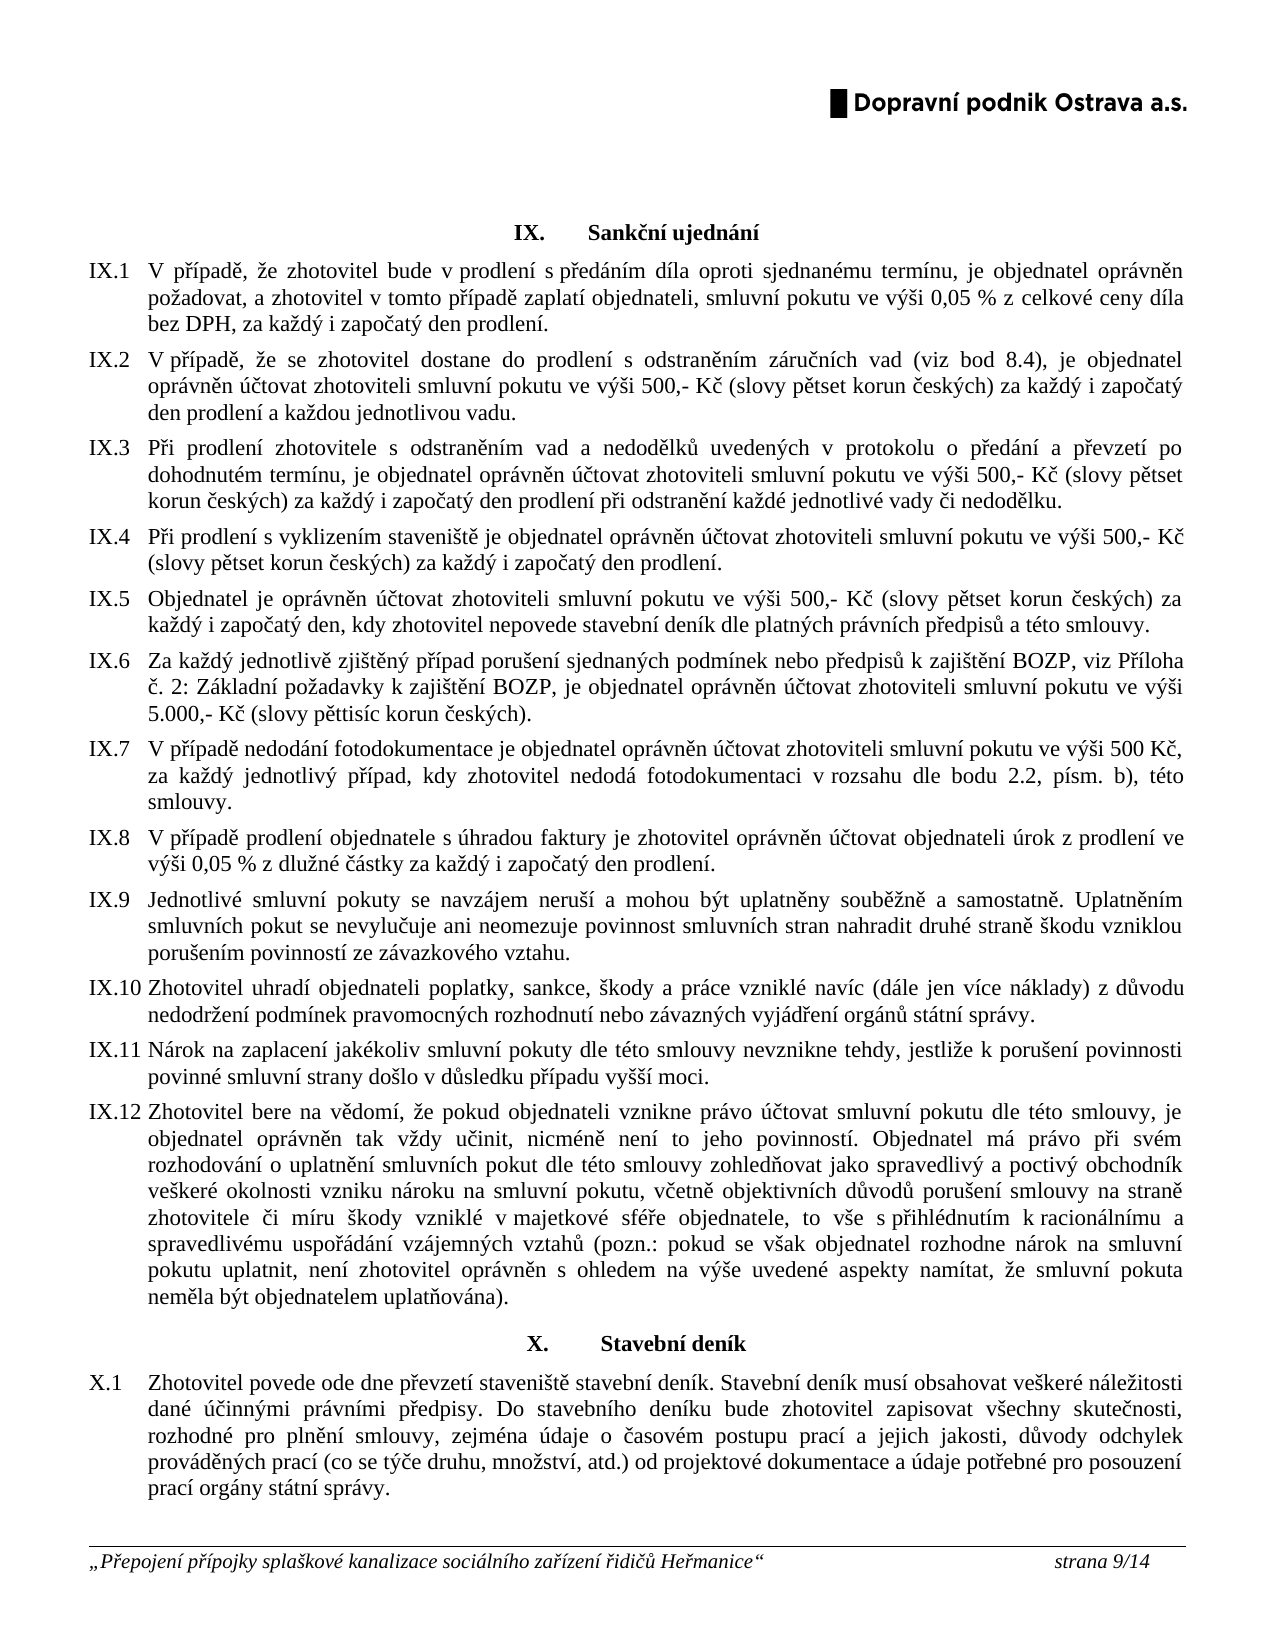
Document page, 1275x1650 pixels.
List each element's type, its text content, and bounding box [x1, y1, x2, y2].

list Zhotovitel uhradí objednateli poplatky, sankce, škody a práce vzniklé navíc (dále jen více náklady) z důvodu nedodržení podmínek pravomocných rozhodnutí nebo závazných vyjádření orgánů státní správy. [89, 974, 1184, 1027]
list V případě, že zhotovitel bude v prodlení s předáním díla oproti sjednanému termínu, je objednatel oprávněn požadovat, a zhotovitel v tomto případě zaplatí objednateli, smluvní pokutu ve výši 0,05 % z celkové ceny díla bez DPH, za každý i započatý den prodlení. [89, 257, 1184, 336]
list Objednatel je oprávněn účtovat zhotoviteli smluvní pokutu ve výši 500,- Kč (slovy pětset korun českých) za každý i započatý den, kdy zhotovitel nepovede stavební deník dle platných právních předpisů a této smlouvy. [89, 585, 1184, 637]
list Zhotovitel bere na vědomí, že pokud objednateli vznikne právo účtovat smluvní pokutu dle této smlouvy, je objednatel oprávněn tak vždy učinit, nicméně není to jeho povinností. Objednatel má právo při svém rozhodování o uplatnění smluvních pokut dle této smlouvy zohledňovat jako spravedlivý a poctivý obchodník veškeré okolnosti vzniku nároku na smluvní pokutu, včetně objektivních důvodů porušení smlouvy na straně zhotovitele či míru škody vzniklé v majetkové sféře objednatele, to vše s přihlédnutím k racionálnímu a spravedlivému uspořádání vzájemných vztahů (pozn.: pokud se však objednatel rozhodne nárok na smluvní pokutu uplatnit, není zhotovitel oprávněn s ohledem na výše uvedené aspekty namítat, že smluvní pokuta neměla být objednatelem uplatňována). [89, 1098, 1184, 1309]
list Při prodlení zhotovitele s odstraněním vad a nedodělků uvedených v protokolu o předání a převzetí po dohodnutém termínu, je objednatel oprávněn účtovat zhotoviteli smluvní pokutu ve výši 500,- Kč (slovy pětset korun českých) za každý i započatý den prodlení při odstranění každé jednotlivé vady či nedodělku. [89, 434, 1184, 513]
list V případě prodlení objednatele s úhradou faktury je zhotovitel oprávněn účtovat objednateli úrok z prodlení ve výši 0,05 % z dlužné částky za každý i započatý den prodlení. [89, 824, 1184, 876]
list V případě nedodání fotodokumentace je objednatel oprávněn účtovat zhotoviteli smluvní pokutu ve výši 500 Kč, za každý jednotlivý případ, kdy zhotovitel nedodá fotodokumentaci v rozsahu dle bodu 2.2, písm. b), této smlouvy. [89, 735, 1184, 814]
subtitle Stavební deník [89, 1330, 1184, 1356]
list Nárok na zaplacení jakékoliv smluvní pokuty dle této smlouvy nevznikne tehdy, jestliže k porušení povinnosti povinné smluvní strany došlo v důsledku případu vyšší moci. [89, 1036, 1184, 1089]
list Jednotlivé smluvní pokuty se navzájem neruší a mohou být uplatněny souběžně a samostatně. Uplatněním smluvních pokut se nevylučuje ani neomezuje povinnost smluvních stran nahradit druhé straně škodu vzniklou porušením povinností ze závazkového vztahu. [89, 886, 1184, 965]
list V případě, že se zhotovitel dostane do prodlení s odstraněním záručních vad (viz bod 8.4), je objednatel oprávněn účtovat zhotoviteli smluvní pokutu ve výši 500,- Kč (slovy pětset korun českých) za každý i započatý den prodlení a každou jednotlivou vadu. [89, 346, 1184, 425]
subtitle Sankční ujednání [89, 218, 1184, 245]
list Za každý jednotlivě zjištěný případ porušení sjednaných podmínek nebo předpisů k zajištění BOZP, viz Příloha č. 2: Základní požadavky k zajištění BOZP, je objednatel oprávněn účtovat zhotoviteli smluvní pokutu ve výši 5.000,- Kč (slovy pěttisíc korun českých). [89, 647, 1184, 726]
list Zhotovitel povede ode dne převzetí staveniště stavební deník. Stavební deník musí obsahovat veškeré náležitosti dané účinnými právními předpisy. Do stavebního deníku bude zhotovitel zapisovat všechny skutečnosti, rozhodné pro plnění smlouvy, zejména údaje o časovém postupu prací a jejich jakosti, důvody odchylek prováděných prací (co se týče druhu, množství, atd.) od projektové dokumentace a údaje potřebné pro posouzení prací orgány státní správy. [89, 1369, 1184, 1501]
list Při prodlení s vyklizením staveniště je objednatel oprávněn účtovat zhotoviteli smluvní pokutu ve výši 500,- Kč (slovy pětset korun českých) za každý i započatý den prodlení. [89, 523, 1184, 575]
picture [830, 89, 1187, 118]
